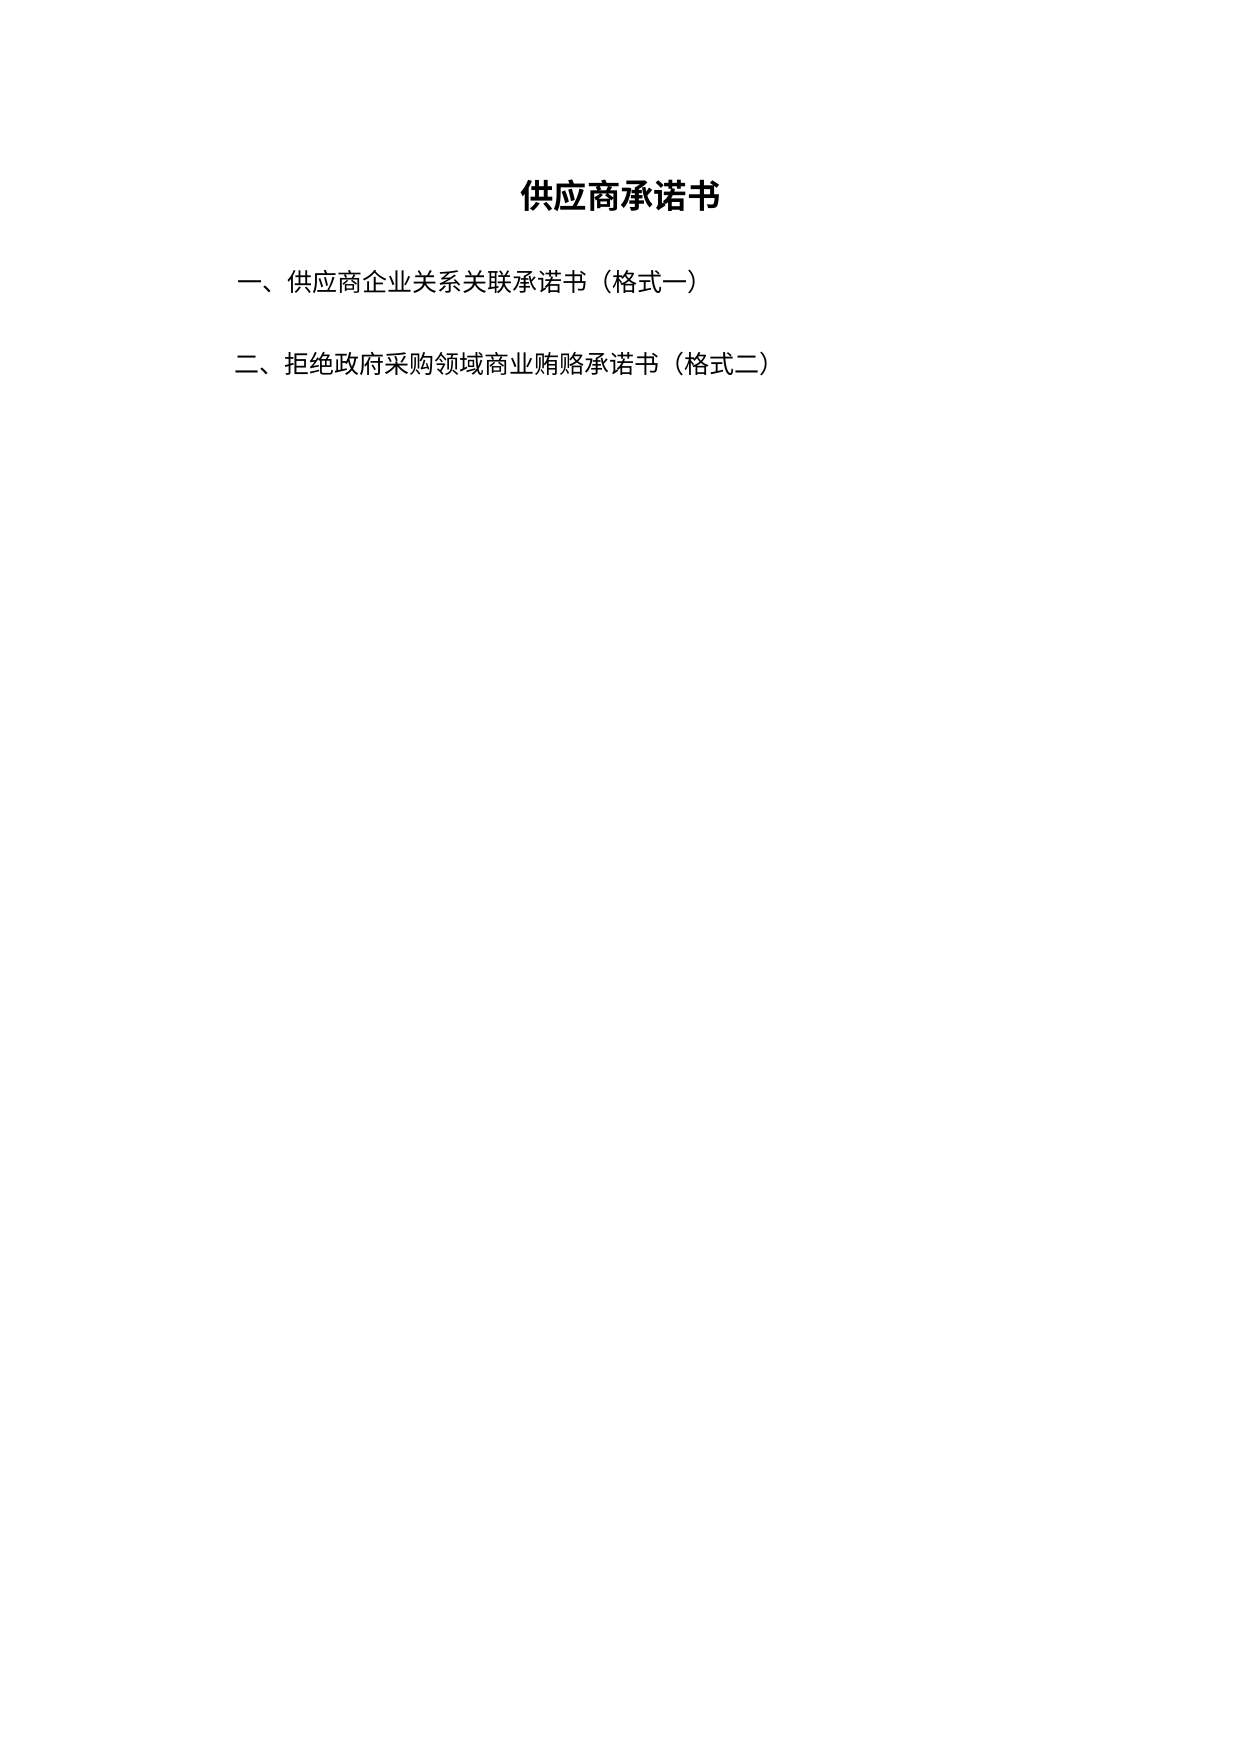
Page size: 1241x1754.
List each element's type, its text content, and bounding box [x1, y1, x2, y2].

text 供应商承诺书 [187, 162, 1053, 227]
text 二、拒绝政府采购领域商业贿赂承诺书（格式二） [209, 330, 1053, 395]
text 一、供应商企业关系关联承诺书（格式一） [187, 248, 1053, 313]
